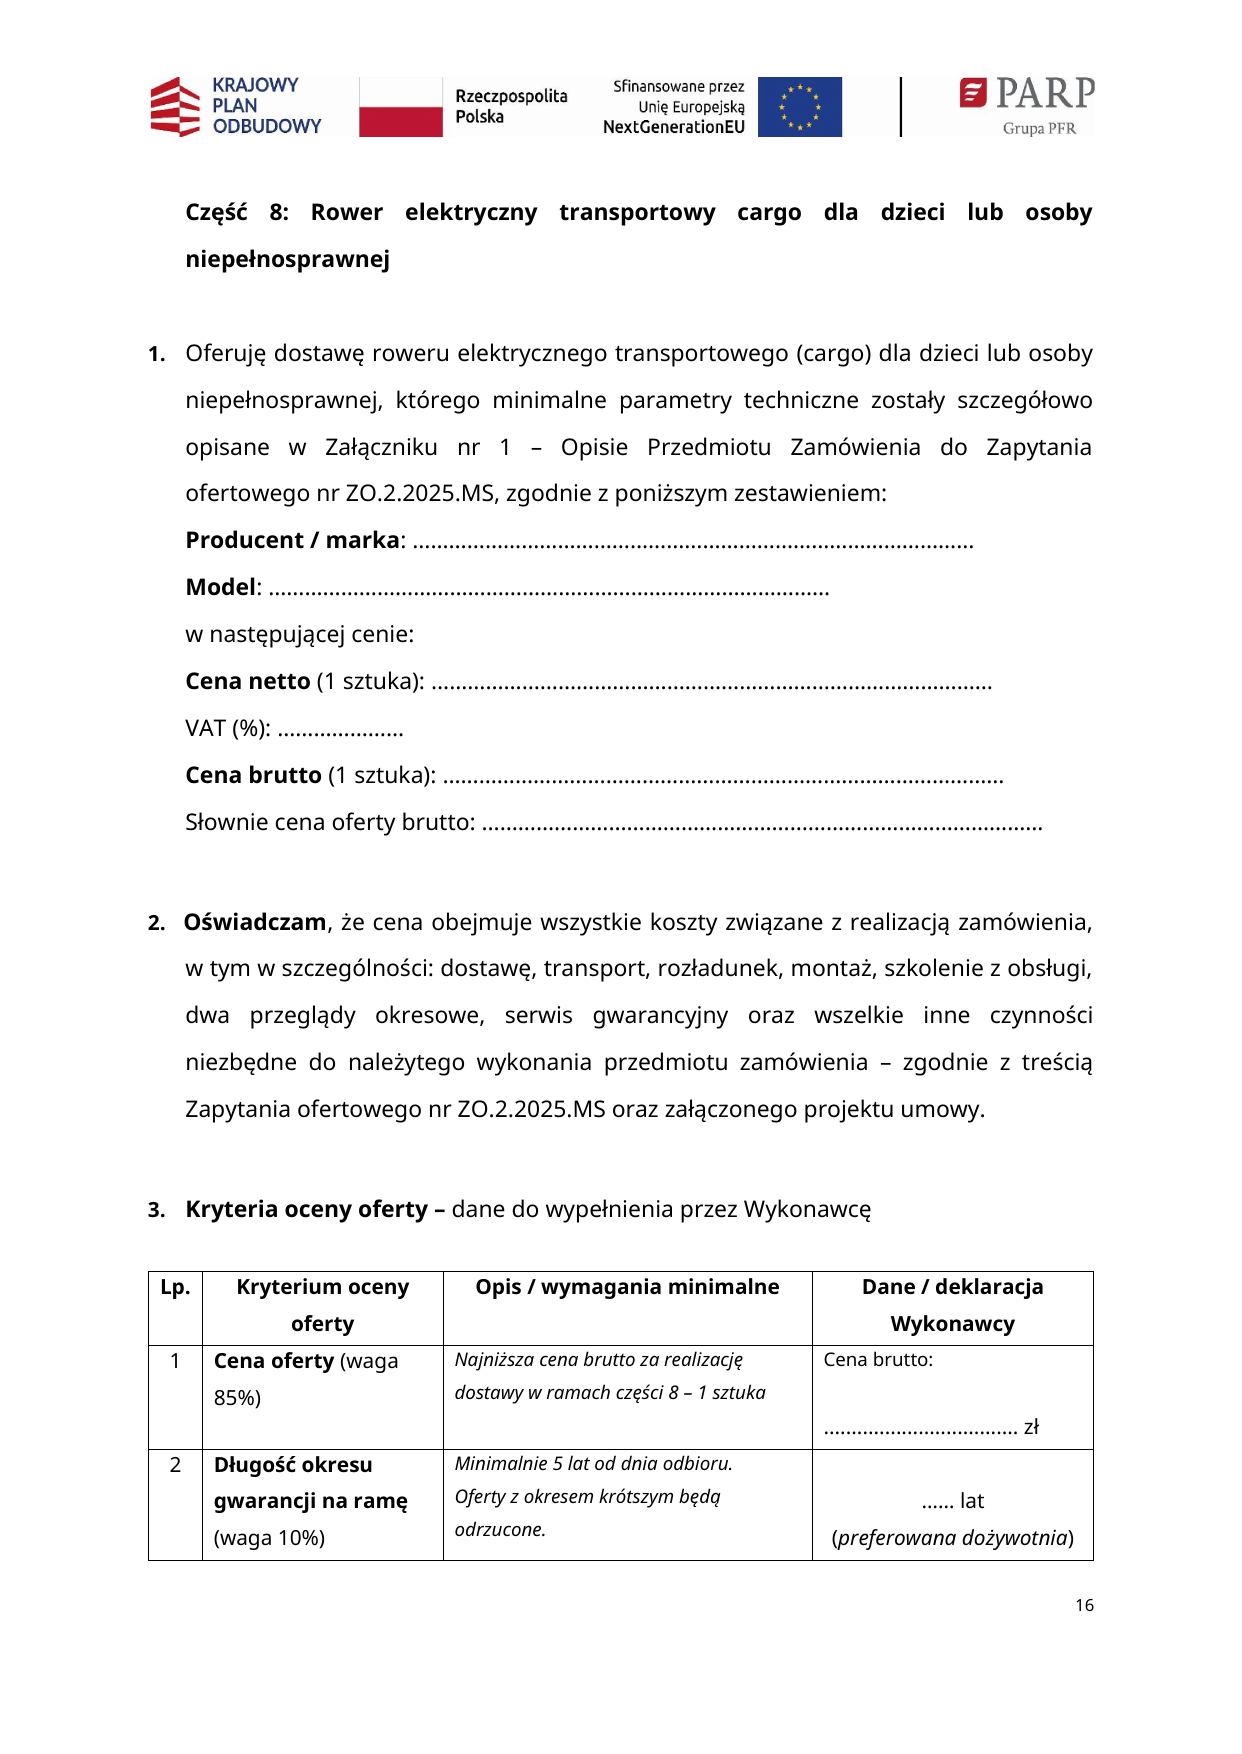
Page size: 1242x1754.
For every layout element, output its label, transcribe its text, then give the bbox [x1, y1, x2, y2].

table_cell Cena oferty (waga 85%) [203, 1346, 443, 1449]
table_header Opis / wymagania minimalne [444, 1272, 812, 1345]
list Słownie cena oferty brutto: ………………………………………………………………………………… [185, 805, 1094, 837]
table_cell Najniższa cena brutto za realizację dostawy w ramach części 8 – 1 sztuka [444, 1346, 812, 1449]
table_cell Minimalnie 5 lat od dnia odbioru. Oferty z okresem krótszym będą odrzucone. [444, 1450, 812, 1560]
table_header Lp. [149, 1272, 202, 1345]
list Cena netto (1 sztuka): ………………………………………………………………………………… [185, 665, 1094, 696]
list Oferuję dostawę roweru elektrycznego transportowego (cargo) dla dzieci lub osoby niepełnosprawnej, którego minimalne parametry techniczne zostały szczegółowo opisane w Załączniku nr 1 – Opisie Przedmiotu Zamówienia do Zapytania ofertowego nr ZO.2.2025.MS, zgodnie z poniższym zestawieniem: [148, 337, 1094, 508]
list VAT (%): ………………… [185, 712, 1094, 743]
list Kryteria oceny oferty – dane do wypełnienia przez Wykonawcę [148, 1193, 1094, 1224]
table_cell 1 [149, 1346, 202, 1449]
table_header Dane / deklaracja Wykonawcy [813, 1272, 1093, 1345]
table_header Kryterium oceny oferty [203, 1272, 443, 1345]
list Model: ………………………………………………………………………………… [185, 571, 1094, 602]
table_cell Cena brutto: ................................... zł [813, 1346, 1093, 1449]
list w następującej cenie: [185, 618, 1094, 649]
table_cell Długość okresu gwarancji na ramę (waga 10%) [203, 1450, 443, 1560]
list Producent / marka: ………………………………………………………………………………… [185, 524, 1094, 555]
list Oświadczam, że cena obejmuje wszystkie koszty związane z realizacją zamówienia, w tym w szczególności: dostawę, transport, rozładunek, montaż, szkolenie z obsługi, dwa przeglądy okresowe, serwis gwarancyjny oraz wszelkie inne czynności niezbędne do należytego wykonania przedmiotu zamówienia – zgodnie z treścią Zapytania ofertowego nr ZO.2.2025.MS oraz załączonego projektu umowy. [148, 905, 1094, 1124]
table_cell …… lat (preferowana dożywotnia) [813, 1450, 1093, 1560]
list Cena brutto (1 sztuka): ………………………………………………………………………………… [185, 758, 1094, 790]
table_cell 2 [149, 1450, 202, 1560]
picture [150, 77, 1095, 137]
text Część 8: Rower elektryczny transportowy cargo dla dzieci lub osoby niepełnosprawnej [185, 196, 1094, 274]
